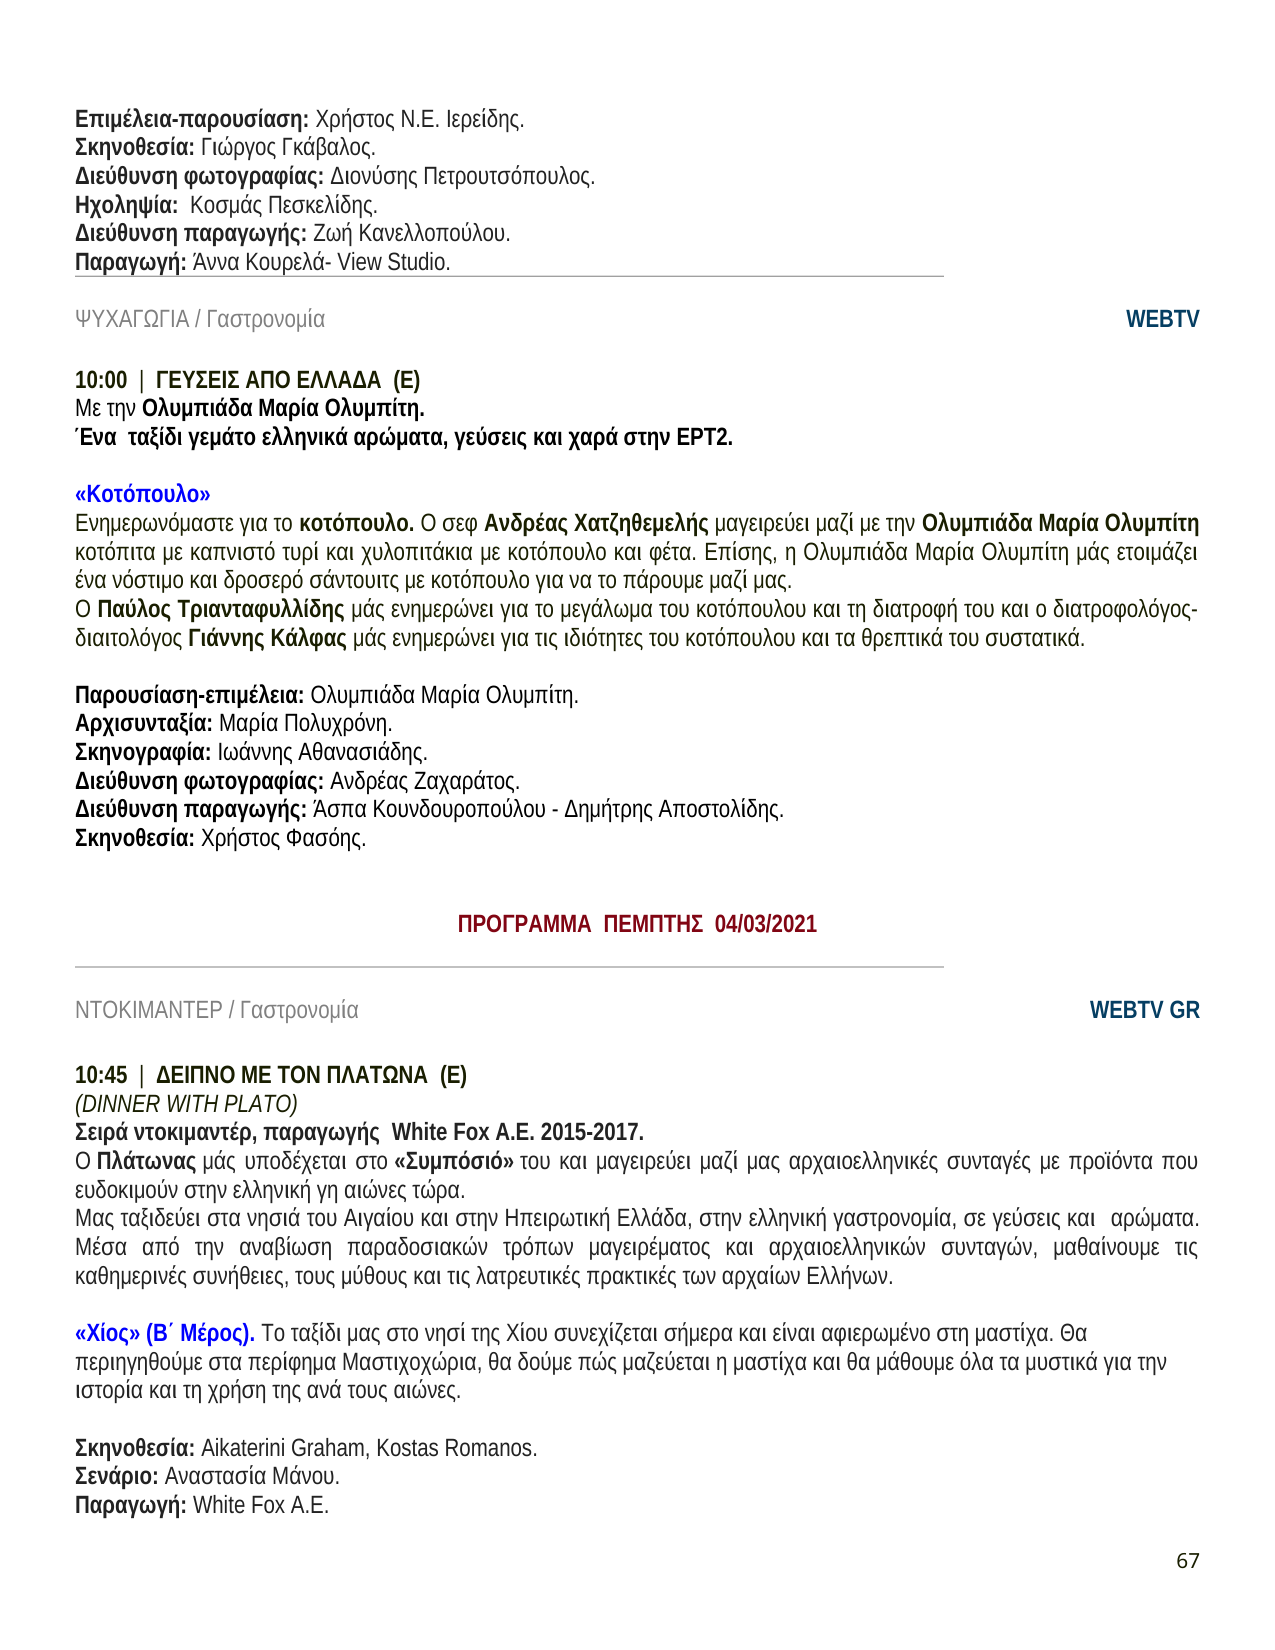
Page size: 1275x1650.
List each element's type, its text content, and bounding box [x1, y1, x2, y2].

text Σκηνογραφία: Ιωάννης Αθανασιάδης. [75, 737, 1200, 766]
text Αρχισυνταξία: Μαρία Πολυχρόνη. [75, 708, 1200, 737]
text Ο Πλάτωνας μάς υποδέχεται στο «Συμπόσιό» του και μαγειρεύει μαζί μας αρχαιοελληνικές συνταγές με προϊόντα που ευδοκιμούν στην ελληνική γη αιώνες τώρα. [75, 1146, 1200, 1203]
text Διεύθυνση παραγωγής: Άσπα Κουνδουροπούλου - Δημήτρης Αποστολίδης. [75, 794, 1200, 823]
text Σκηνοθεσία: Γιώργος Γκάβαλος. [75, 132, 1200, 161]
text Παρουσίαση-επιμέλεια: Ολυμπιάδα Μαρία Ολυμπίτη. [75, 680, 1200, 708]
text Με την Ολυμπιάδα Μαρία Ολυμπίτη. [75, 393, 1200, 422]
table_header WEBTV [638, 304, 1200, 333]
text Διεύθυνση φωτογραφίας: Διονύσης Πετρουτσόπουλος. [75, 161, 1200, 189]
text 10:45 | ΔΕΙΠΝΟ ΜΕ ΤΟΝ ΠΛΑΤΩΝΑ (E) [75, 1024, 1200, 1089]
text Σκηνοθεσία: Χρήστος Φασόης. [75, 823, 1200, 852]
table_header ΝΤΟΚΙΜΑΝΤΕΡ / Γαστρονομία [75, 995, 637, 1024]
text «Κοτόπουλο» [75, 479, 1200, 508]
text «Χίος» (Β΄ Μέρος). Το ταξίδι μας στο νησί της Χίου συνεχίζεται σήμερα και είναι αφιερωμένο στη μαστίχα. Θα περιηγηθούμε στα περίφημα Μαστιχοχώρια, θα δούμε πώς μαζεύεται η μαστίχα και θα μάθουμε όλα τα μυστικά για την ιστορία και τη χρήση της ανά τους αιώνες. [462, 1318, 1200, 1404]
table_header ΨΥΧΑΓΩΓΙΑ / Γαστρονομία [75, 304, 637, 333]
text (DINNER WITH PLATO) [75, 1089, 1200, 1117]
text Παραγωγή: White Fox A.E. [75, 1490, 1200, 1518]
text Σενάριο: Αναστασία Μάνου. [75, 1461, 1200, 1490]
text Ηχοληψία: Κοσμάς Πεσκελίδης. [75, 189, 1200, 218]
text Διεύθυνση παραγωγής: Ζωή Κανελλοπούλου. [75, 218, 1200, 247]
text Ενημερωνόμαστε για το κοτόπουλο. Ο σεφ Ανδρέας Χατζηθεμελής μαγειρεύει μαζί με την Ολυμπιάδα Μαρία Ολυμπίτη κοτόπιτα με καπνιστό τυρί και χυλοπιτάκια με κοτόπουλο και φέτα. Επίσης, η Ολυμπιάδα Μαρία Ολυμπίτη μάς ετοιμάζει ένα νόστιμο και δροσερό σάντουιτς με κοτόπουλο για να το πάρουμε μαζί μας. [75, 508, 1200, 594]
text ΠΡΟΓΡΑΜΜΑ ΠΕΜΠΤΗΣ 04/03/2021 [75, 909, 1200, 938]
table_header WEBTV GR [638, 995, 1200, 1024]
text Σειρά ντοκιμαντέρ, παραγωγής White Fox A.E. 2015-2017. [75, 1117, 1200, 1146]
text Παραγωγή: Άννα Κουρελά- View Studio. [75, 247, 1200, 276]
text Επιμέλεια-παρουσίαση: Χρήστος Ν.Ε. Ιερείδης. [75, 104, 1200, 132]
text Ένα ταξίδι γεμάτο ελληνικά αρώματα, γεύσεις και χαρά στην ΕΡΤ2. [75, 422, 1200, 451]
text Διεύθυνση φωτογραφίας: Ανδρέας Ζαχαράτος. [75, 766, 1200, 794]
text Ο Παύλος Τριανταφυλλίδης μάς ενημερώνει για το μεγάλωμα του κοτόπουλου και τη διατροφή του και ο διατροφολόγος-διαιτολόγος Γιάννης Κάλφας μάς ενημερώνει για τις ιδιότητες του κοτόπουλου και τα θρεπτικά του συστατικά. [75, 594, 1200, 651]
text Μας ταξιδεύει στα νησιά του Αιγαίου και στην Ηπειρωτική Ελλάδα, στην ελληνική γαστρονομία, σε γεύσεις και αρώματα. Μέσα από την αναβίωση παραδοσιακών τρόπων μαγειρέματος και αρχαιοελληνικών συνταγών, μαθαίνουμε τις καθημερινές συνήθειες, τους μύθους και τις λατρευτικές πρακτικές των αρχαίων Ελλήνων. [75, 1203, 1200, 1289]
text Σκηνοθεσία: Aikaterini Graham, Kostas Romanos. [75, 1404, 1200, 1461]
text 10:00 | ΓΕΥΣΕΙΣ ΑΠΟ ΕΛΛΑΔΑ (E) [75, 333, 1200, 393]
